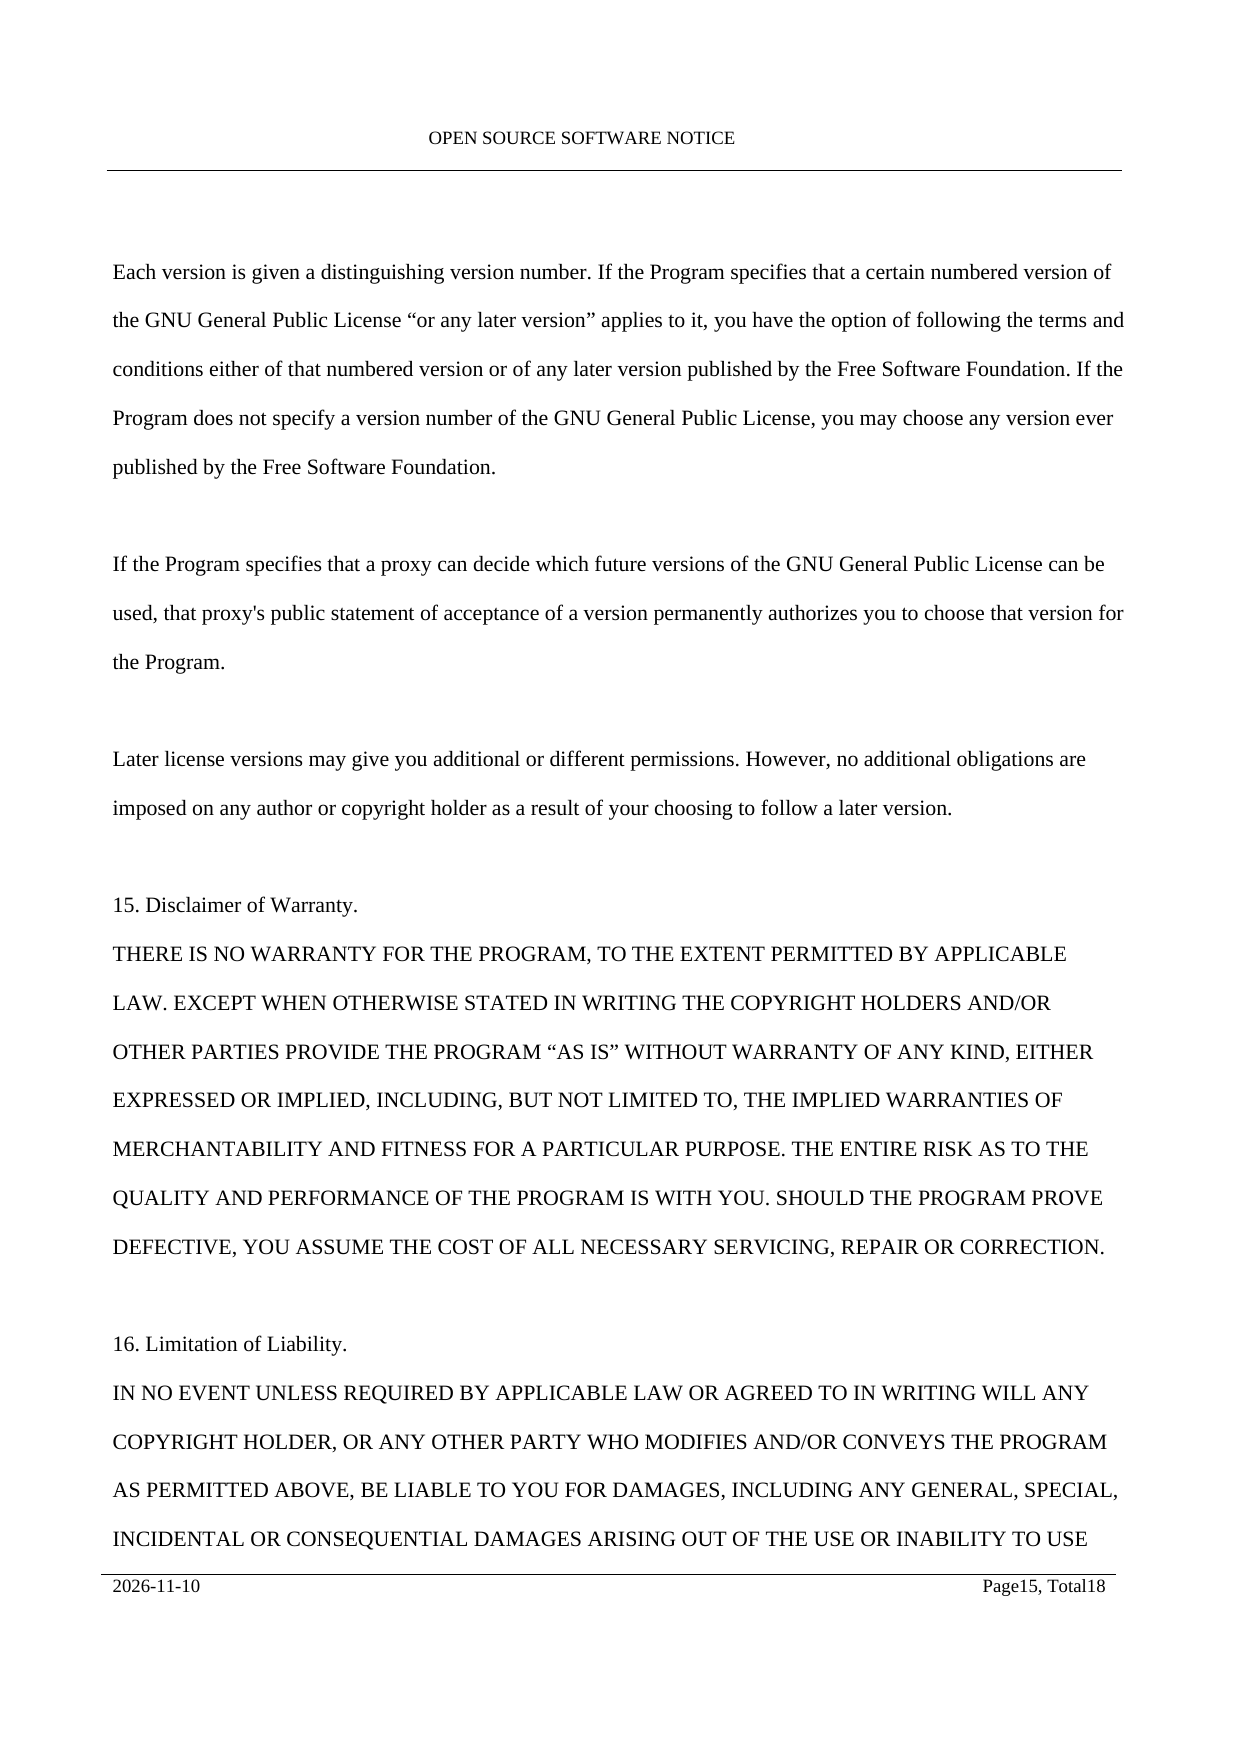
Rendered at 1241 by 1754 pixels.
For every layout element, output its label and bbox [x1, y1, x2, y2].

text [112, 206, 1128, 1555]
